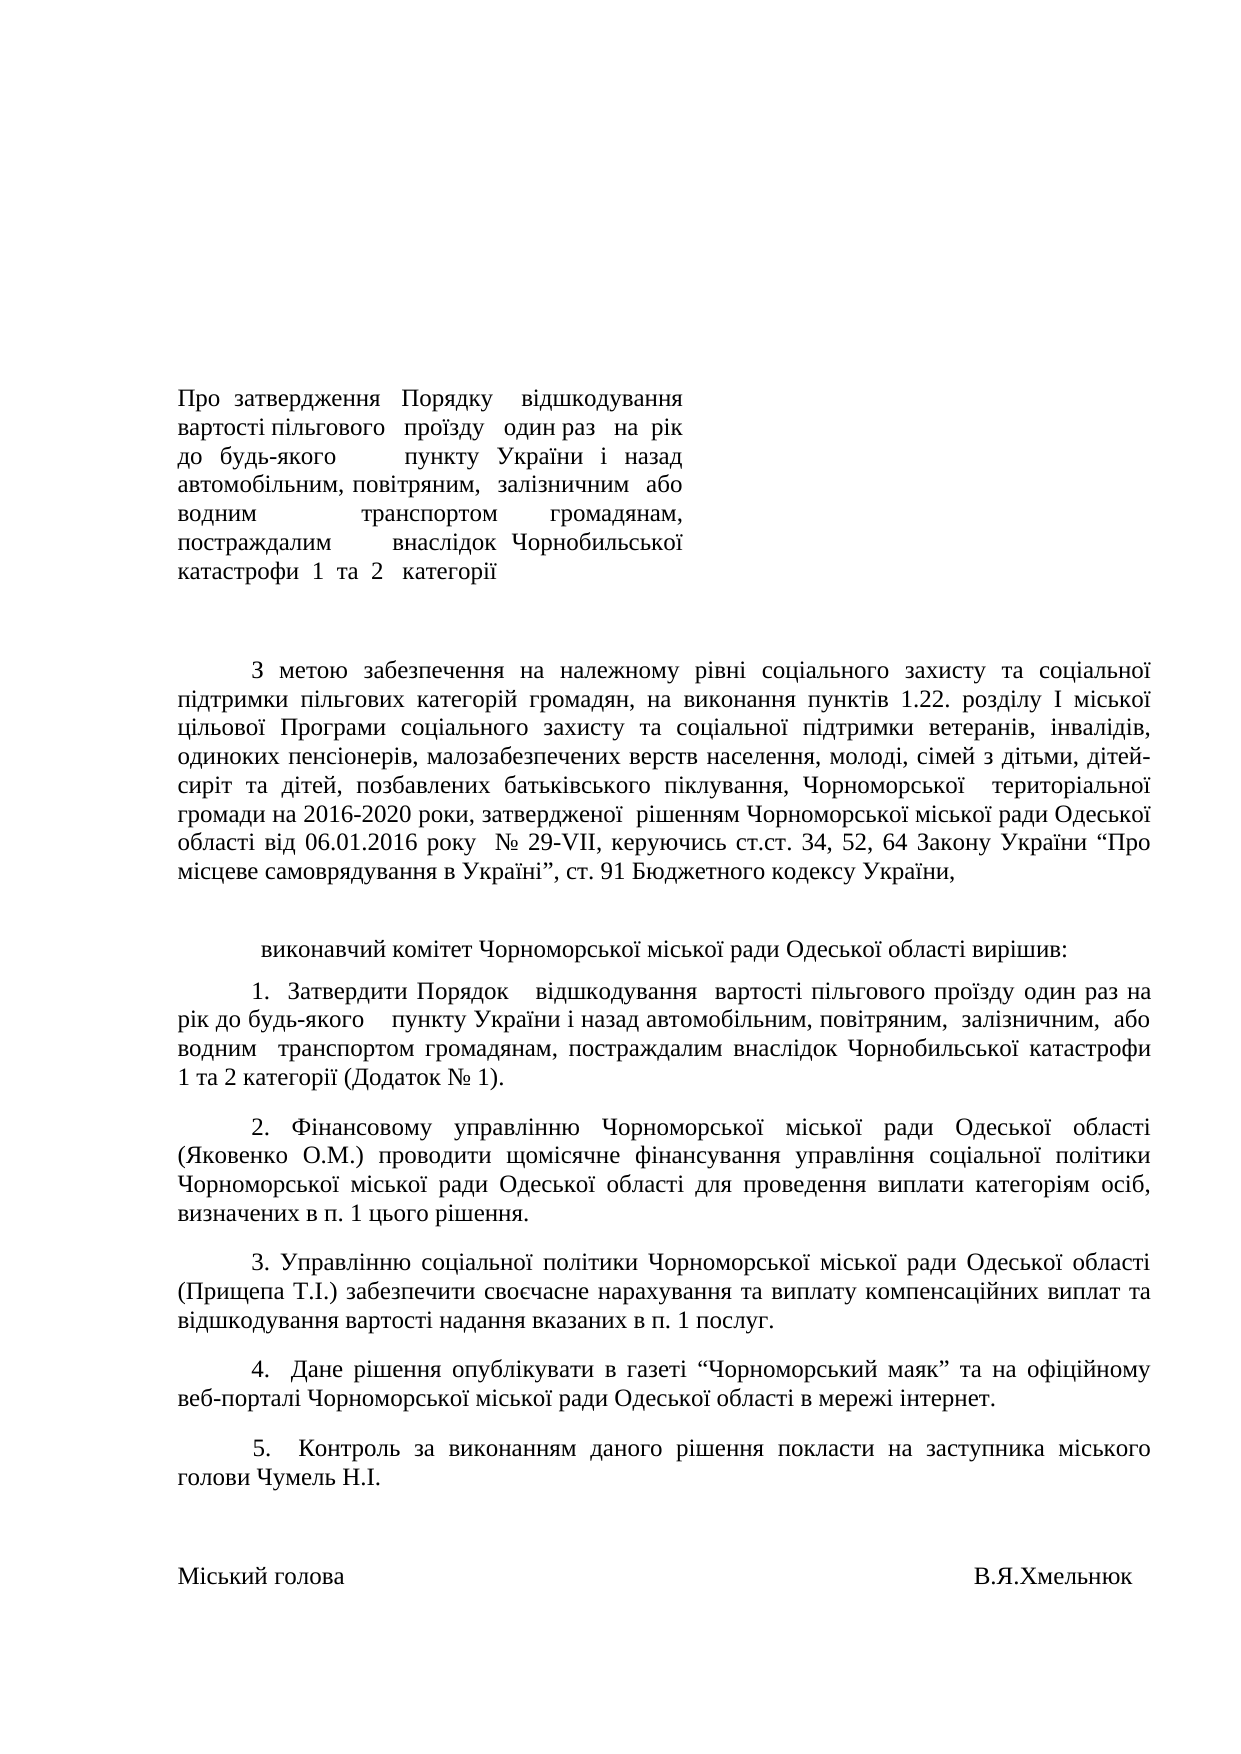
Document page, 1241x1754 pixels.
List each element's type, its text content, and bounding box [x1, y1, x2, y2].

text 1. Затвердити Порядок відшкодування вартості пільгового проїзду один раз на рік до будь-якого пункту України і назад автомобільним, повітряним, залізничним, або водним транспортом громадянам, постраждалим внаслідок Чорнобильської катастрофи 1 та 2 категорії (Додаток № 1). [177, 1033, 1152, 1091]
table_header Про затвердження Порядку відшкодування вартості пільгового проїзду один раз на рік до будь-якого пункту України і назад автомобільним, повітряним, залізничним або водним транспортом громадянам, постраждалим внаслідок Чорнобильської катастрофи 1 та 2 категорії [166, 383, 694, 605]
subtitle Міський голова В.Я.Хмельнюк [177, 1561, 1152, 1589]
text 1. Затвердити Порядок відшкодування вартості пільгового проїзду один раз на рік до будь-якого пункту України і назад автомобільним, повітряним, залізничним, або водним транспортом громадянам, постраждалим внаслідок Чорнобильської катастрофи 1 та 2 категорії (Додаток № 1). [177, 976, 1152, 1005]
text 4. Дане рішення опублікувати в газеті “Чорноморський маяк” та на офіційному веб-порталі Чорноморської міської ради Одеської області в мережі інтернет. [177, 1354, 1152, 1412]
text 2. Фінансовому управлінню Чорноморської міської ради Одеської області (Яковенко О.М.) проводити щомісячне фінансування управління соціальної політики Чорноморської міської ради Одеської області для проведення виплати категоріям осіб, визначених в п. 1 цього рішення. [177, 1112, 1152, 1227]
text 3. Управлінню соціальної політики Чорноморської міської ради Одеської області (Прищепа Т.І.) забезпечити своєчасне нарахування та виплату компенсаційних виплат та відшкодування вартості надання вказаних в п. 1 послуг. [177, 1247, 1152, 1334]
text виконавчий комітет Чорноморської міської ради Одеської області вирішив: [177, 934, 1152, 963]
text 5. Контроль за виконанням даного рішення покласти на заступника міського голови Чумель Н.І. [177, 1433, 1152, 1490]
text З метою забезпечення на належному рівні соціального захисту та соціальної підтримки пільгових категорій громадян, на виконання пунктів 1.22. розділу I міської цільової Програми соціального захисту та соціальної підтримки ветеранів, інвалідів, одиноких пенсіонерів, малозабезпечених верств населення, молоді, сімей з дітьми, дітей-сиріт та дітей, позбавлених батьківського піклування, Чорноморської територіальної громади на 2016-2020 роки, затвердженої рішенням Чорноморської міської ради Одеської області від 06.01.2016 року № 29-VІI, керуючись ст.ст. 34, 52, 64 Закону України “Про місцеве самоврядування в Україні”, ст. 91 Бюджетного кодексу України, [177, 655, 1152, 885]
